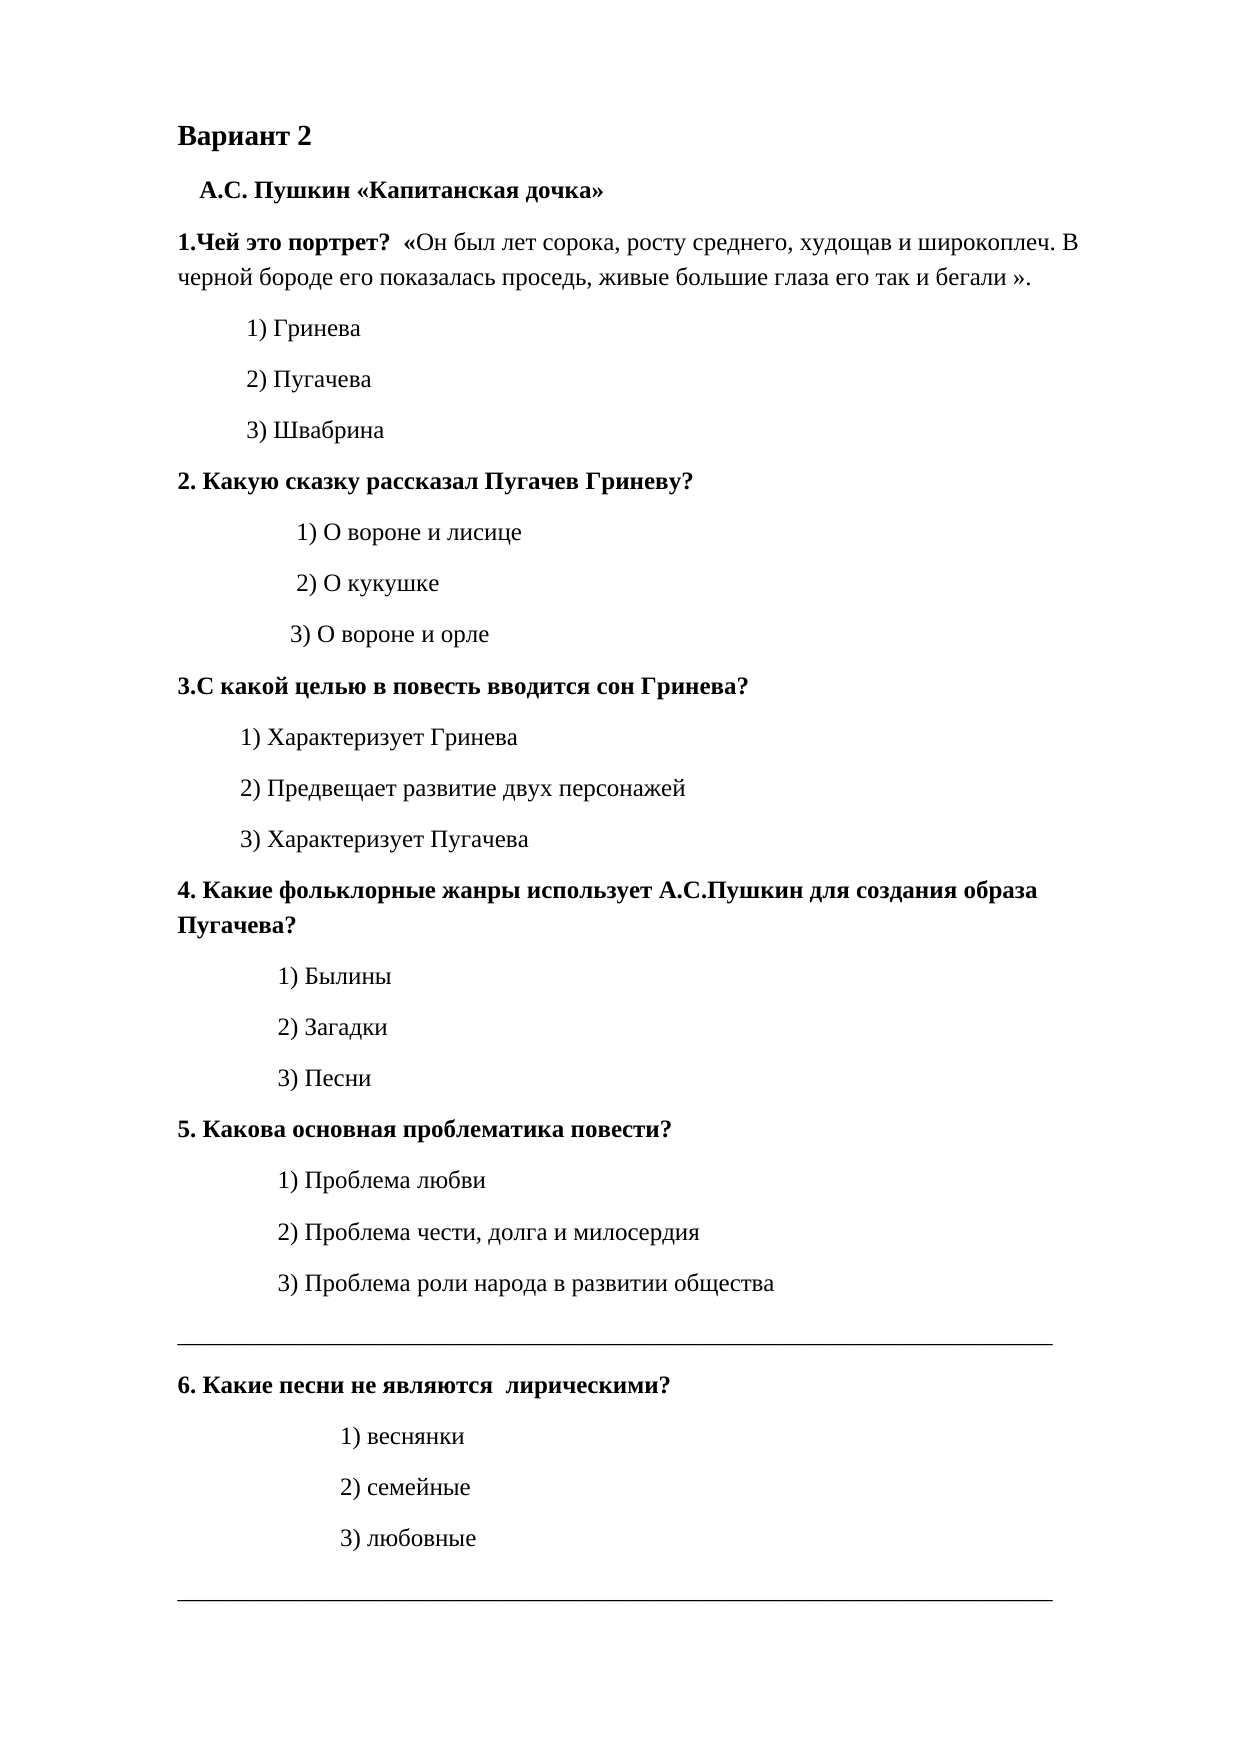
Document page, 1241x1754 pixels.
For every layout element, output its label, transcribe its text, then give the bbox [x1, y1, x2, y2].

text 3.С какой целью в повесть вводится сон Гринева? [177, 671, 1152, 699]
text 1) Гринева [177, 313, 1152, 341]
text 2. Какую сказку рассказал Пугачев Гриневу? [177, 466, 1152, 495]
text 5. Какова основная проблематика повести? [177, 1114, 1152, 1143]
text 1) Проблема любви [177, 1166, 1152, 1194]
text 2) Пугачева [177, 364, 1152, 393]
text 1.Чей это портрет? «Он был лет сорока, росту среднего, худощав и широкоплеч. В черной бороде его показалась проседь, живые большие глаза его так и бегали ». [177, 227, 1152, 290]
text 2) семейные [177, 1472, 1152, 1501]
text 3) Песни [177, 1063, 1152, 1092]
text А.С. Пушкин «Капитанская дочка» [177, 175, 1152, 204]
text 2) Предвещает развитие двух персонажей [177, 773, 1152, 802]
text 1) О вороне и лисице [177, 517, 1152, 546]
text 1) Былины [177, 961, 1152, 990]
text 4. Какие фольклорные жанры использует А.С.Пушкин для создания образа Пугачева? [177, 875, 1152, 938]
text 2) О кукушке [177, 568, 1152, 597]
text 1) Характеризует Гринева [177, 722, 1152, 751]
text 3) О вороне и орле [177, 619, 1152, 648]
text 3) Проблема роли народа в развитии общества [177, 1268, 1152, 1297]
text Вариант 2 [177, 118, 1152, 152]
text 3) Характеризует Пугачева [177, 824, 1152, 853]
text 2) Загадки [177, 1012, 1152, 1041]
text 3) любовные [177, 1523, 1152, 1552]
text 2) Проблема чести, долга и милосердия [177, 1217, 1152, 1245]
text ______________________________________________________________________ [177, 1575, 1152, 1603]
text 1) веснянки [177, 1421, 1152, 1450]
text ______________________________________________________________________ [177, 1319, 1152, 1348]
text 6. Какие песни не являются лирическими? [177, 1370, 1152, 1399]
text 3) Швабрина [177, 415, 1152, 444]
